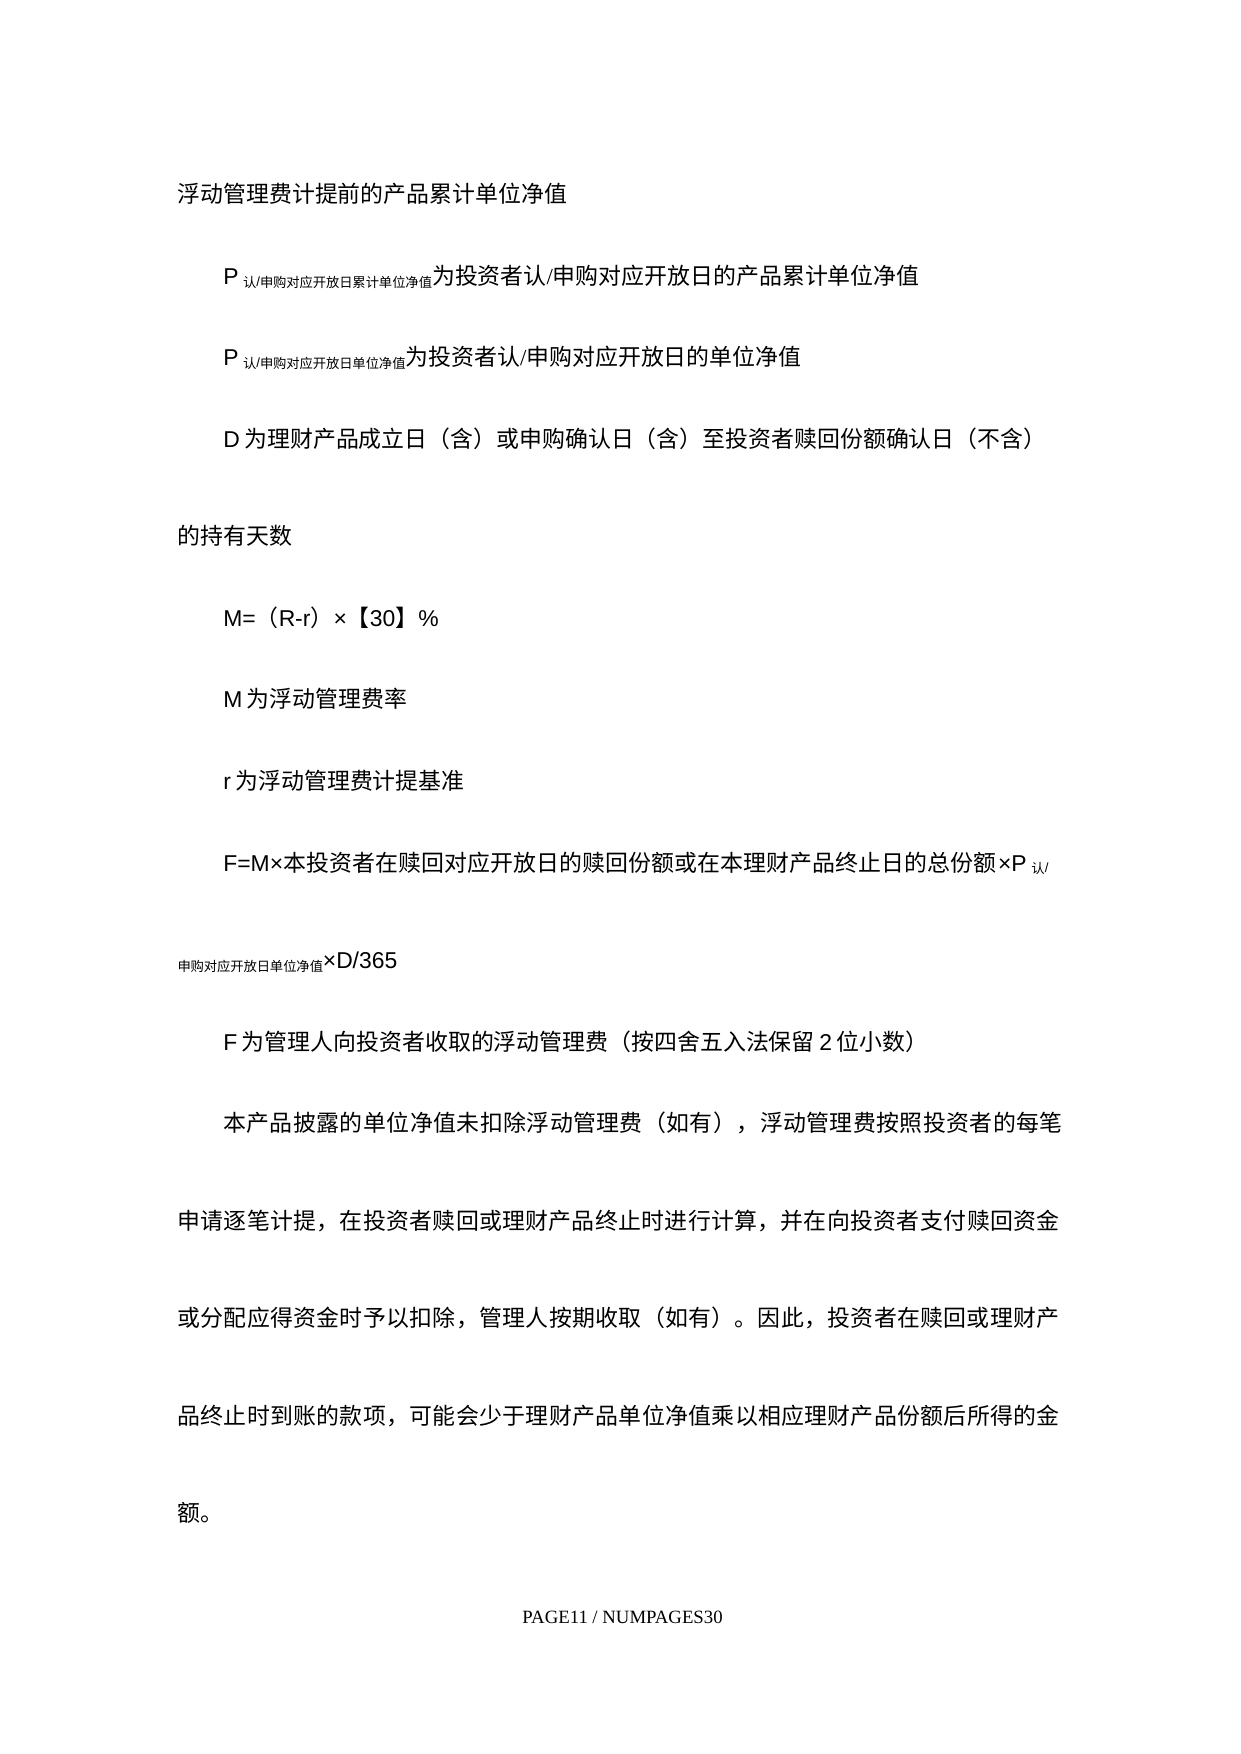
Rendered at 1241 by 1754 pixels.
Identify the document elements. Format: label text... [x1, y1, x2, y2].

text D为理财产品成立日（含）或申购确认日（含）至投资者赎回份额确认日（不含）的持有天数 [177, 405, 1048, 567]
text F=M×本投资者在赎回对应开放日的赎回份额或在本理财产品终止日的总份额×P认/申购对应开放日单位净值×D/365 [177, 828, 1048, 991]
text 本产品披露的单位净值未扣除浮动管理费（如有），浮动管理费按照投资者的每笔申请逐笔计提，在投资者赎回或理财产品终止时进行计算，并在向投资者支付赎回资金或分配应得资金时予以扣除，管理人按期收取（如有）。因此，投资者在赎回或理财产品终止时到账的款项，可能会少于理财产品单位净值乘以相应理财产品份额后所得的金额。 [177, 1089, 1063, 1544]
text M为浮动管理费率 [177, 665, 1063, 730]
text P认/申购对应开放日累计单位净值为投资者认/申购对应开放日的产品累计单位净值 [177, 242, 1048, 307]
text P认/申购对应开放日单位净值为投资者认/申购对应开放日的单位净值 [177, 323, 1048, 388]
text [177, 160, 1048, 225]
text F为管理人向投资者收取的浮动管理费（按四舍五入法保留2位小数） [177, 1008, 1063, 1073]
text r为浮动管理费计提基准 [177, 747, 1063, 812]
text M=（R-r）×【30】% [177, 584, 1063, 649]
